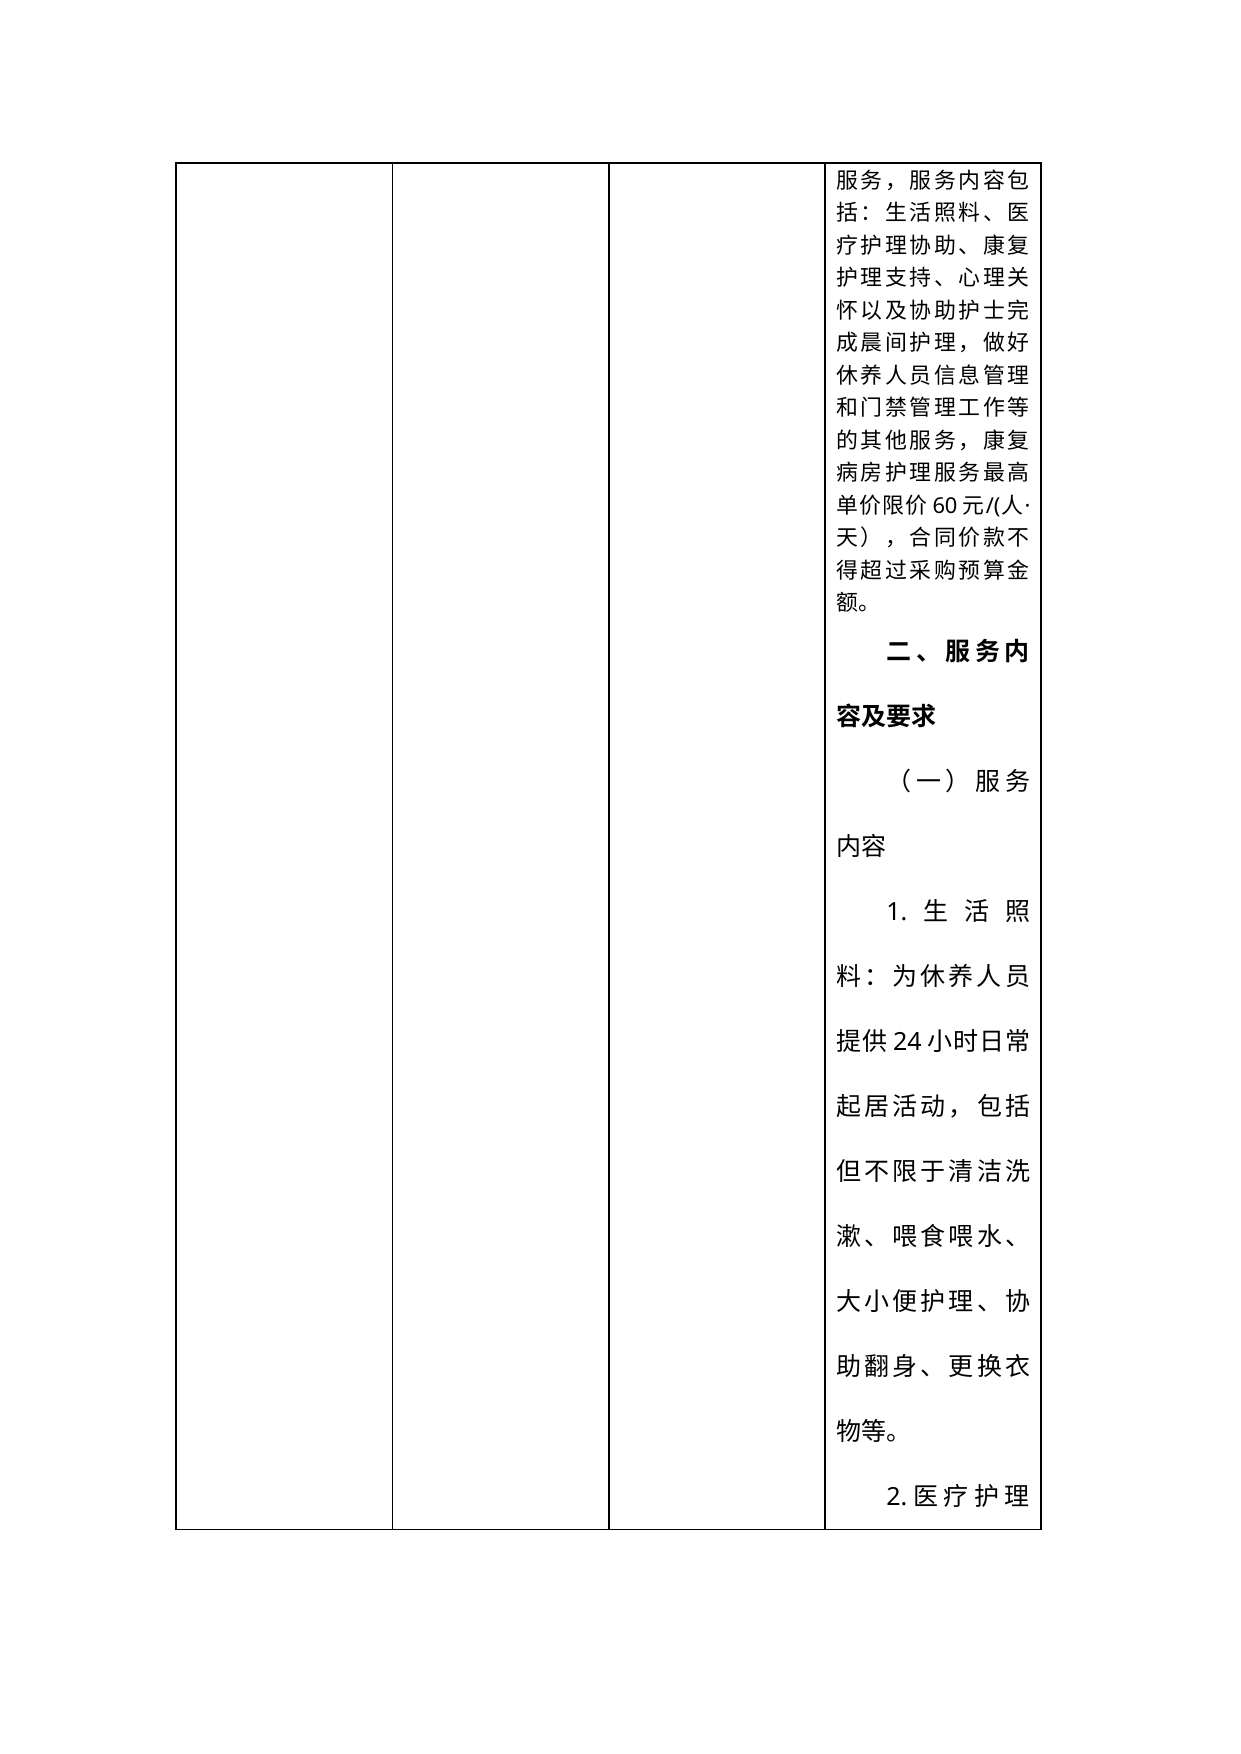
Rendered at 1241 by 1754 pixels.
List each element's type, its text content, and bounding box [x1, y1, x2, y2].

table_cell [177, 164, 392, 1528]
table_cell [826, 164, 1040, 1528]
table_cell [610, 164, 824, 1528]
table_cell 1 [393, 164, 608, 1528]
